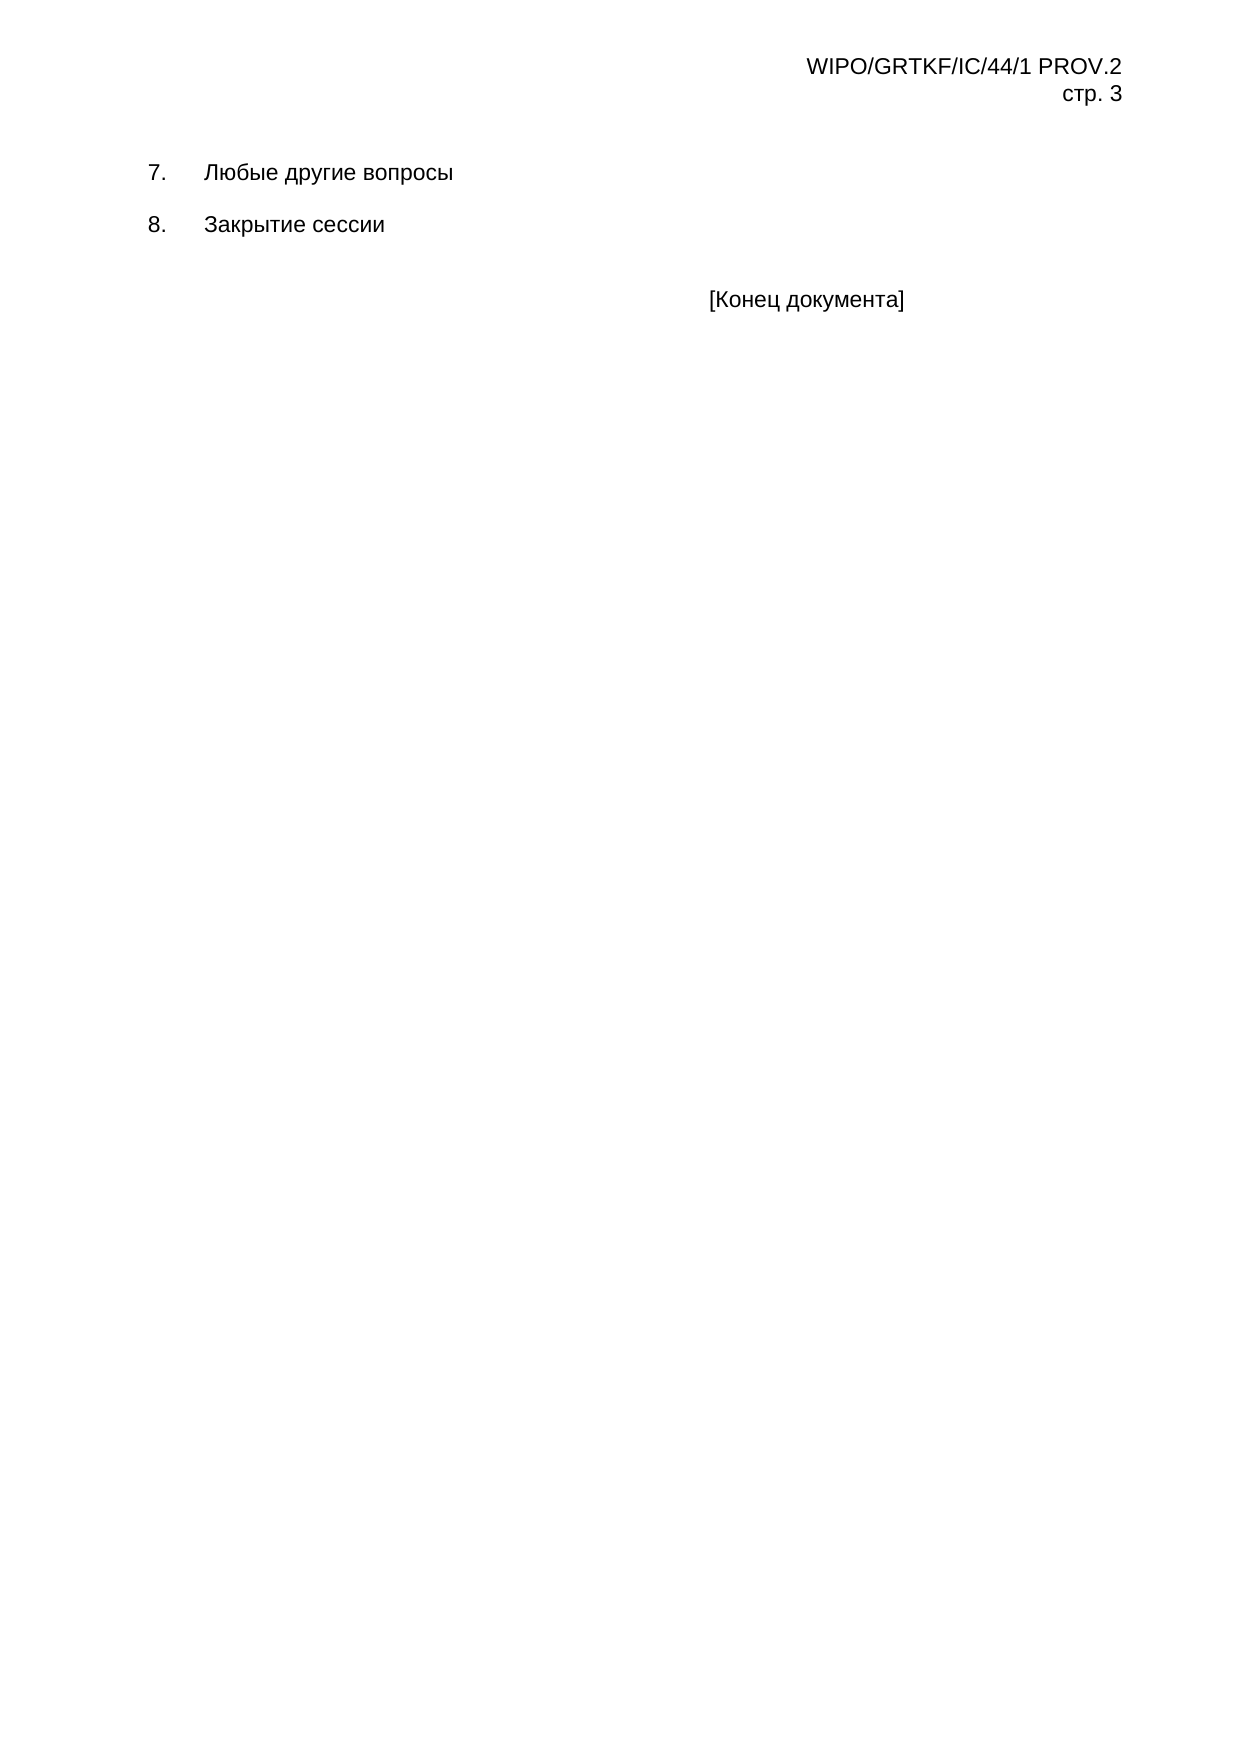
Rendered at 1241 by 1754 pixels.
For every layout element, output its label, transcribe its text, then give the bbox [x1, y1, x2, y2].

list Любые другие вопросы [148, 158, 1122, 185]
list Закрытие сессии [148, 211, 1122, 238]
text [Конец документа] [709, 286, 1122, 313]
